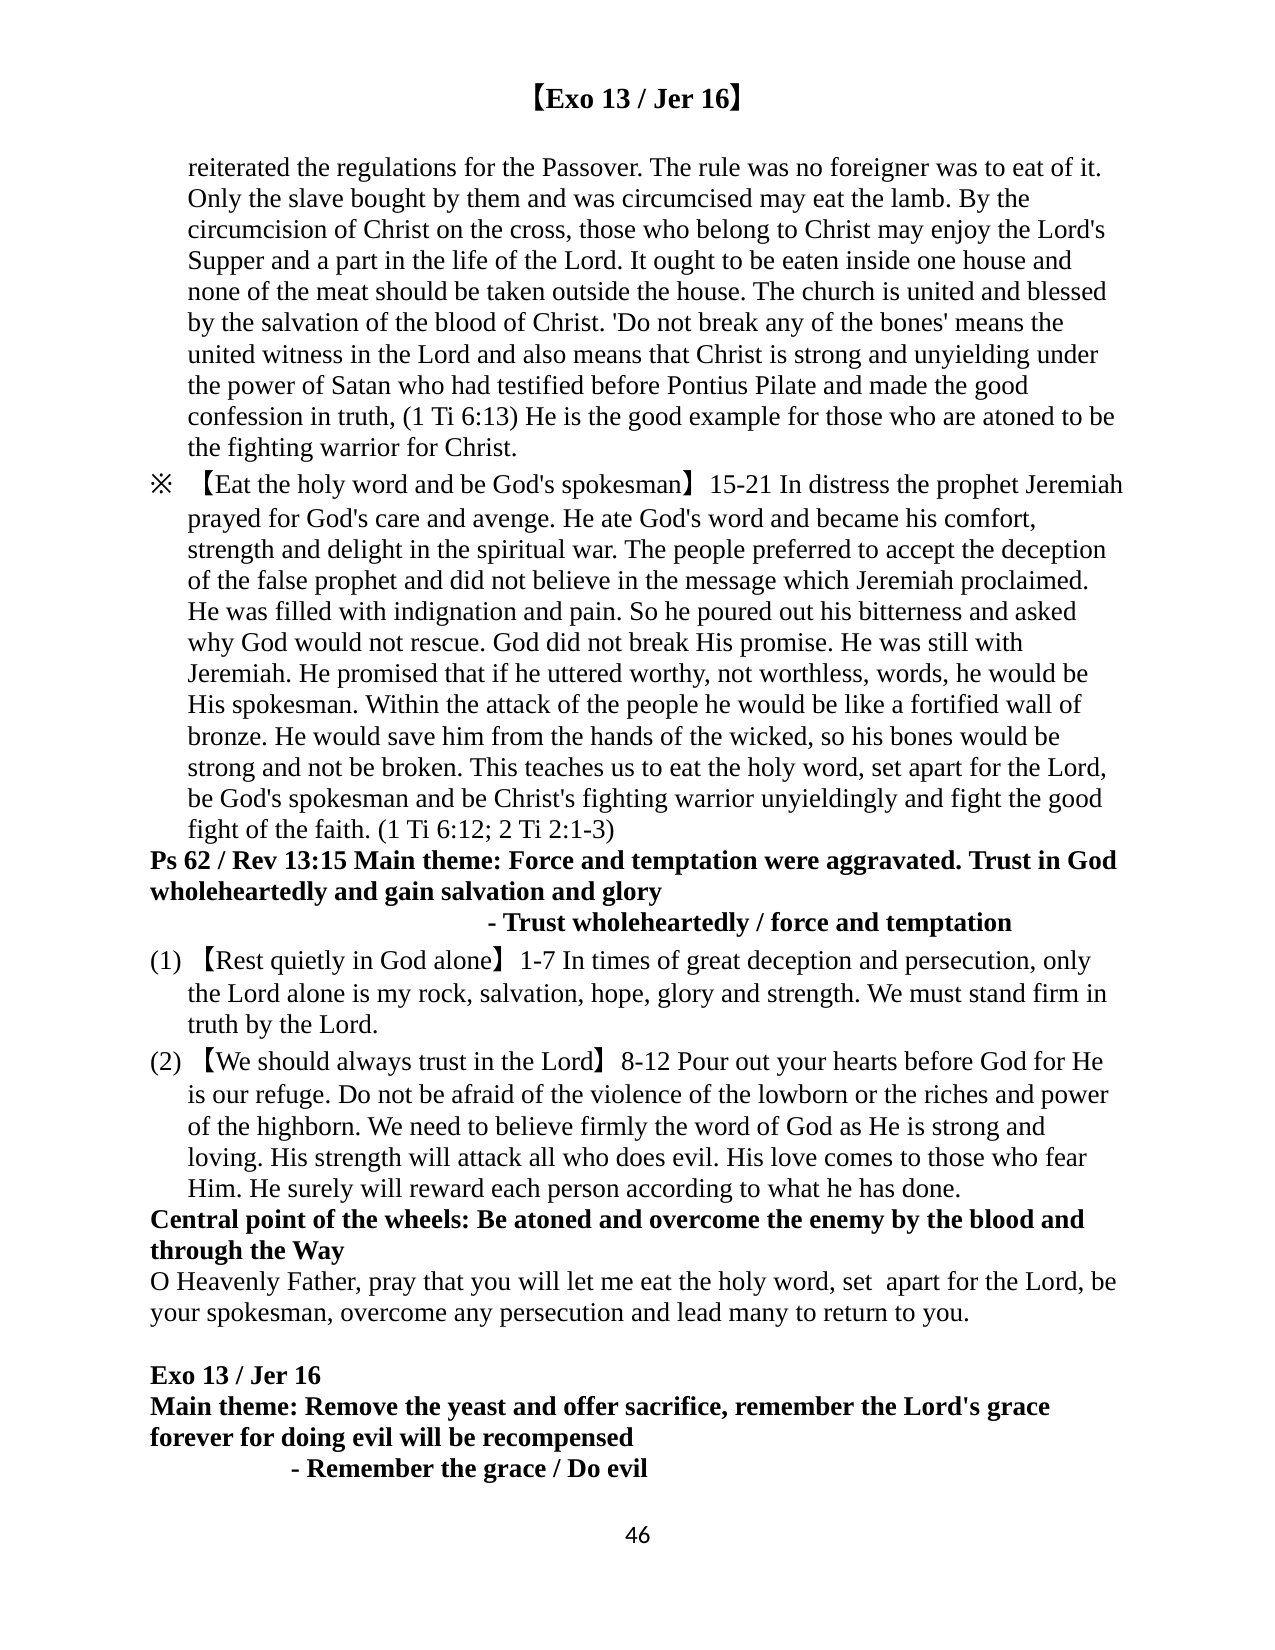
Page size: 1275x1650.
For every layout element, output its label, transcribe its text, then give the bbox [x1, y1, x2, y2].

list - Trust wholeheartedly / force and temptation [150, 907, 1125, 938]
list 【Eat the holy word and be God's spokesman】15-21 In distress the prophet Jeremiah prayed for God's care and avenge. He ate God's word and became his comfort, strength and delight in the spiritual war. The people preferred to accept the deception of the false prophet and did not believe in the message which Jeremiah proclaimed. He was filled with indignation and pain. So he poured out his bitterness and asked why God would not rescue. God did not break His promise. He was still with Jeremiah. He promised that if he uttered worthy, not worthless, words, he would be His spokesman. Within the attack of the people he would be like a fortified wall of bronze. He would save him from the hands of the wicked, so his bones would be strong and not be broken. This teaches us to eat the holy word, set apart for the Lord, be God's spokesman and be Christ's fighting warrior unyieldingly and fight the good fight of the faith. (1 Ti 6:12; 2 Ti 2:1-3) [150, 462, 1125, 844]
list Central point of the wheels: Be atoned and overcome the enemy by the blood and through the Way [150, 1203, 1125, 1265]
list Exo 13 / Jer 16 [150, 1359, 1125, 1390]
list (2) 【We should always trust in the Lord】8-12 Pour out your hearts before God for He is our refuge. Do not be afraid of the violence of the lowborn or the riches and power of the highborn. We need to believe firmly the word of God as He is strong and loving. His strength will attack all who does evil. His love comes to those who fear Him. He surely will reward each person according to what he has done. [150, 1039, 1125, 1203]
list O Heavenly Father, pray that you will let me eat the holy word, set apart for the Lord, be your spokesman, overcome any persecution and lead many to return to you. [150, 1265, 1125, 1328]
list Ps 62 / Rev 13:15 Main theme: Force and temptation were aggravated. Trust in God wholeheartedly and gain salvation and glory [150, 844, 1125, 907]
list - Remember the grace / Do evil [150, 1452, 1125, 1483]
list (1) 【Rest quietly in God alone】1-7 In times of great deception and persecution, only the Lord alone is my rock, salvation, hope, glory and strength. We must stand firm in truth by the Lord. [150, 938, 1125, 1039]
list reiterated the regulations for the Passover. The rule was no foreigner was to eat of it. Only the slave bought by them and was circumcised may eat the lamb. By the circumcision of Christ on the cross, those who belong to Christ may enjoy the Lord's Supper and a part in the life of the Lord. It ought to be eaten inside one house and none of the meat should be taken outside the house. The church is united and blessed by the salvation of the blood of Christ. 'Do not break any of the bones' means the united witness in the Lord and also means that Christ is strong and unyielding under the power of Satan who had testified before Pontius Pilate and made the good confession in truth, (1 Ti 6:13) He is the good example for those who are atoned to be the fighting warrior for Christ. [187, 151, 1125, 462]
list Main theme: Remove the yeast and offer sacrifice, remember the Lord's grace forever for doing evil will be recompensed [150, 1390, 1125, 1452]
